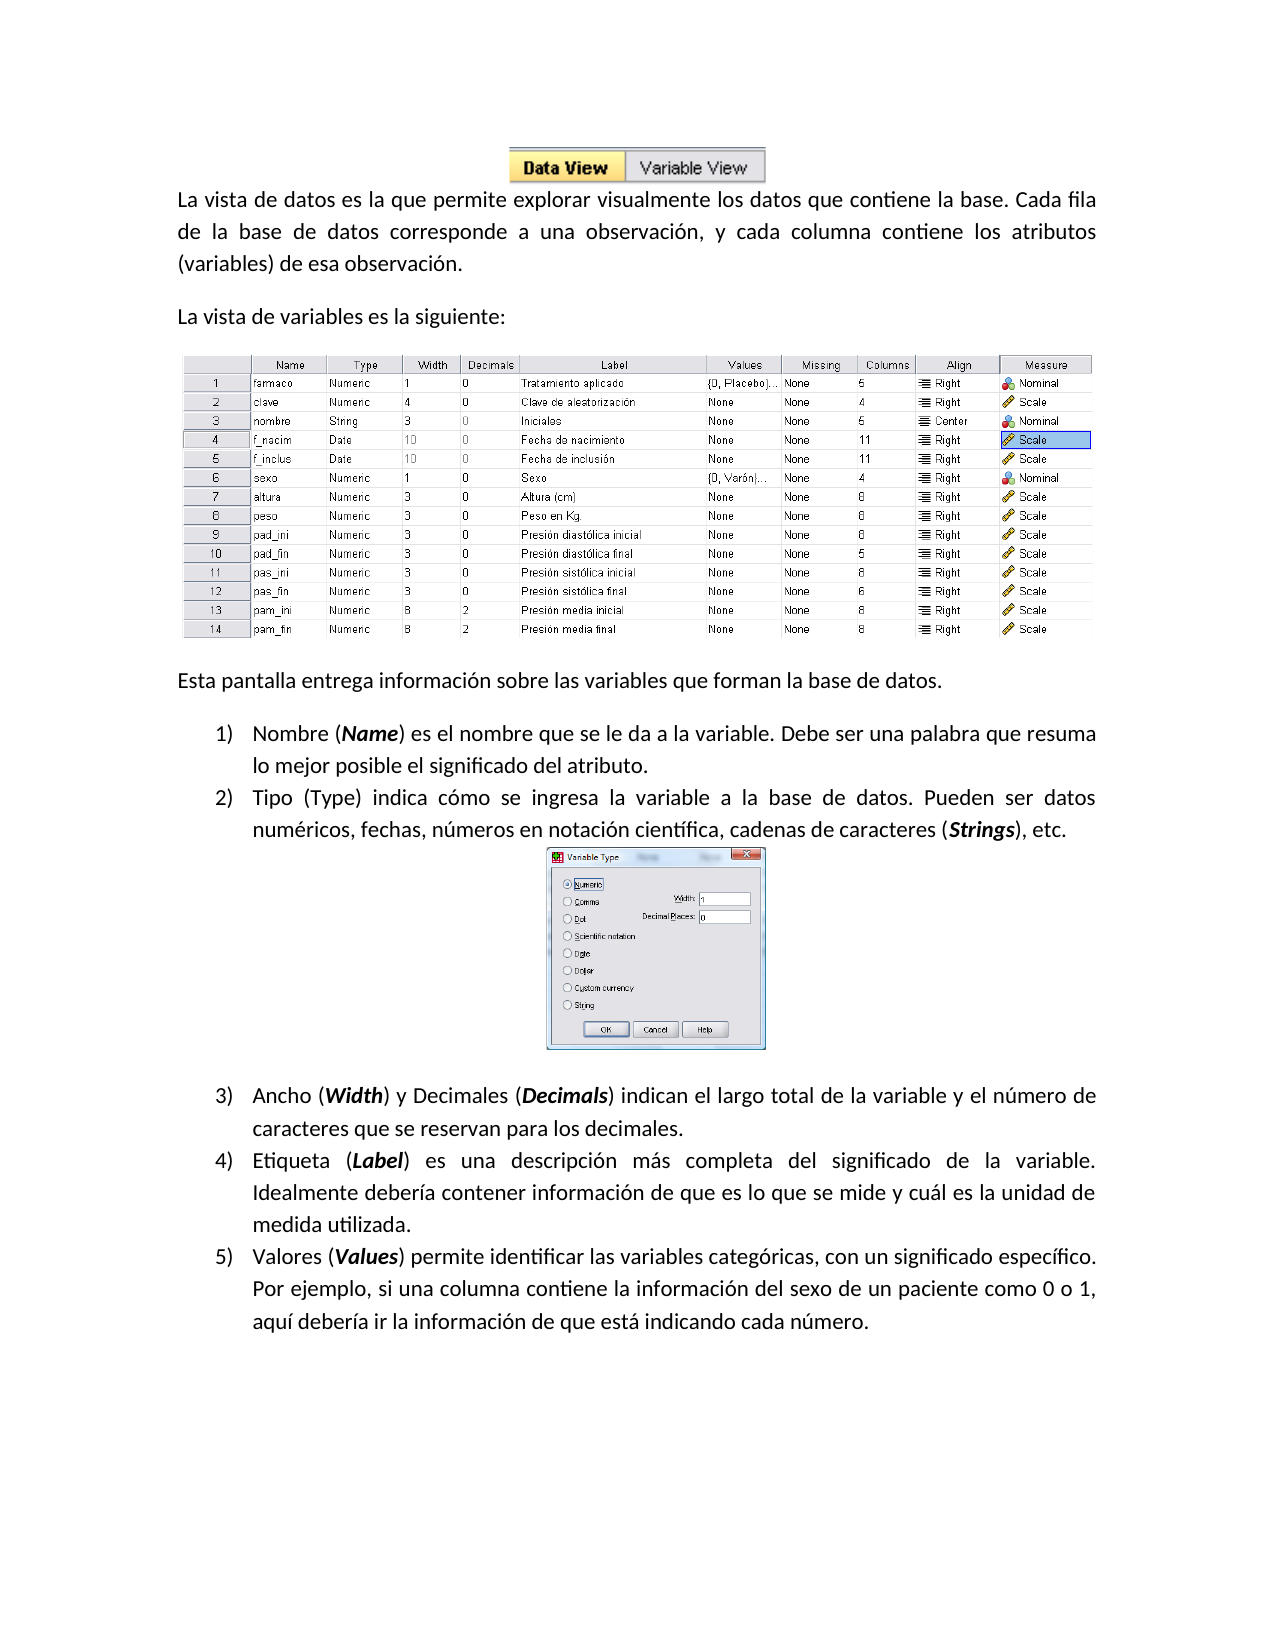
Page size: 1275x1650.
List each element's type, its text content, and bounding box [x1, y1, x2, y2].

text La vista de datos es la que permite explorar visualmente los datos que contiene la base. Cada fila de la base de datos corresponde a una observación, y cada columna contiene los atributos (variables) de esa observación. [177, 185, 1098, 277]
list Tipo (Type) indica cómo se ingresa la variable a la base de datos. Pueden ser datos numéricos, fechas, números en notación científica, cadenas de caracteres (Strings), etc. [215, 783, 1098, 843]
text La vista de variables es la siguiente: [177, 302, 1098, 331]
picture [546, 847, 766, 1050]
picture [182, 355, 1093, 638]
list Etiqueta (Label) es una descripción más completa del significado de la variable. Idealmente debería contener información de que es lo que se mide y cuál es la unidad de medida utilizada. [215, 1146, 1098, 1238]
picture [509, 147, 766, 185]
text Esta pantalla entrega información sobre las variables que forman la base de datos. [177, 666, 1098, 694]
list Nombre (Name) es el nombre que se le da a la variable. Debe ser una palabra que resuma lo mejor posible el significado del atributo. [215, 719, 1098, 779]
list Ancho (Width) y Decimales (Decimals) indican el largo total de la variable y el número de caracteres que se reservan para los decimales. [215, 1081, 1098, 1142]
list Valores (Values) permite identificar las variables categóricas, con un significado específico. Por ejemplo, si una columna contiene la información del sexo de un paciente como 0 o 1, aquí debería ir la información de que está indicando cada número. [215, 1242, 1098, 1335]
